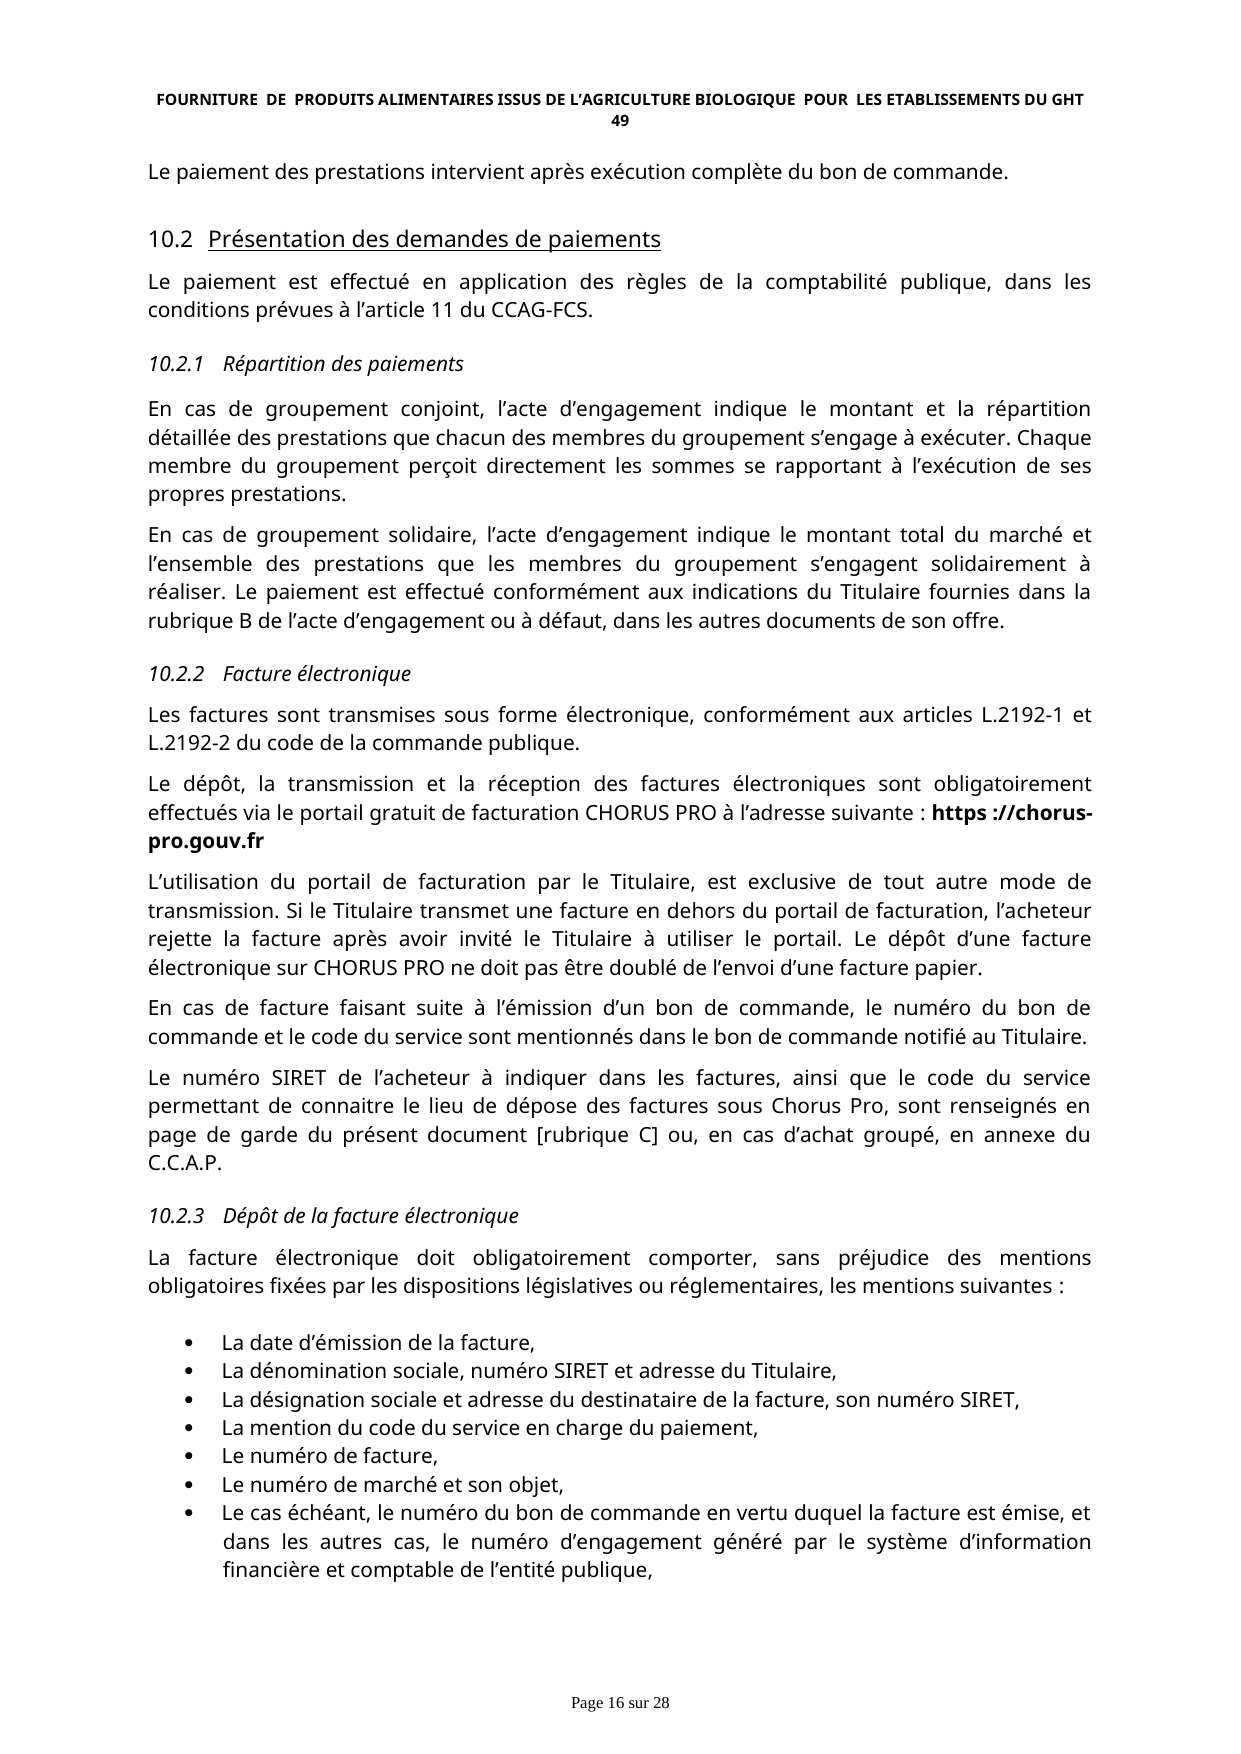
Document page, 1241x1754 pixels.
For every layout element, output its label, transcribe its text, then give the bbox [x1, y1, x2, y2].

text Le paiement des prestations intervient après exécution complète du bon de commande. [148, 157, 1093, 186]
list La date d’émission de la facture, [185, 1328, 1093, 1356]
text En cas de groupement solidaire, l’acte d’engagement indique le montant total du marché et l’ensemble des prestations que les membres du groupement s’engagent solidairement à réaliser. Le paiement est effectué conformément aux indications du Titulaire fournies dans la rubrique B de l’acte d’engagement ou à défaut, dans les autres documents de son offre. [148, 520, 1093, 634]
list Le numéro de marché et son objet, [185, 1470, 1093, 1498]
text L’utilisation du portail de facturation par le Titulaire, est exclusive de tout autre mode de transmission. Si le Titulaire transmet une facture en dehors du portail de facturation, l’acheteur rejette la facture après avoir invité le Titulaire à utiliser le portail. Le dépôt d’une facture électronique sur CHORUS PRO ne doit pas être doublé de l’envoi d’une facture papier. [148, 867, 1093, 981]
subtitle Répartition des paiements [148, 349, 1093, 377]
text Le numéro SIRET de l’acheteur à indiquer dans les factures, ainsi que le code du service permettant de connaitre le lieu de dépose des factures sous Chorus Pro, sont renseignés en page de garde du présent document [rubrique C] ou, en cas d’achat groupé, en annexe du C.C.A.P. [148, 1063, 1093, 1177]
text Le paiement est effectué en application des règles de la comptabilité publique, dans les conditions prévues à l’article 11 du CCAG-FCS. [148, 267, 1093, 324]
text En cas de groupement conjoint, l’acte d’engagement indique le montant et la répartition détaillée des prestations que chacun des membres du groupement s’engage à exécuter. Chaque membre du groupement perçoit directement les sommes se rapportant à l’exécution de ses propres prestations. [148, 394, 1093, 508]
text Le dépôt, la transmission et la réception des factures électroniques sont obligatoirement effectués via le portail gratuit de facturation CHORUS PRO à l’adresse suivante : https ://chorus-pro.gouv.fr [148, 769, 1093, 855]
list La mention du code du service en charge du paiement, [185, 1413, 1093, 1442]
list La dénomination sociale, numéro SIRET et adresse du Titulaire, [185, 1356, 1093, 1385]
text La facture électronique doit obligatoirement comporter, sans préjudice des mentions obligatoires fixées par les dispositions législatives ou réglementaires, les mentions suivantes : [148, 1243, 1093, 1299]
list Le cas échéant, le numéro du bon de commande en vertu duquel la facture est émise, et dans les autres cas, le numéro d’engagement généré par le système d’information financière et comptable de l’entité publique, [185, 1498, 1093, 1584]
subtitle Facture électronique [148, 659, 1093, 688]
subtitle Dépôt de la facture électronique [148, 1202, 1093, 1230]
text En cas de facture faisant suite à l’émission d’un bon de commande, le numéro du bon de commande et le code du service sont mentionnés dans le bon de commande notifié au Titulaire. [148, 993, 1093, 1050]
text Les factures sont transmises sous forme électronique, conformément aux articles L.2192-1 et L.2192-2 du code de la commande publique. [148, 700, 1093, 757]
subtitle Présentation des demandes de paiements [148, 223, 1093, 255]
list La désignation sociale et adresse du destinataire de la facture, son numéro SIRET, [185, 1385, 1093, 1413]
list Le numéro de facture, [185, 1442, 1093, 1470]
